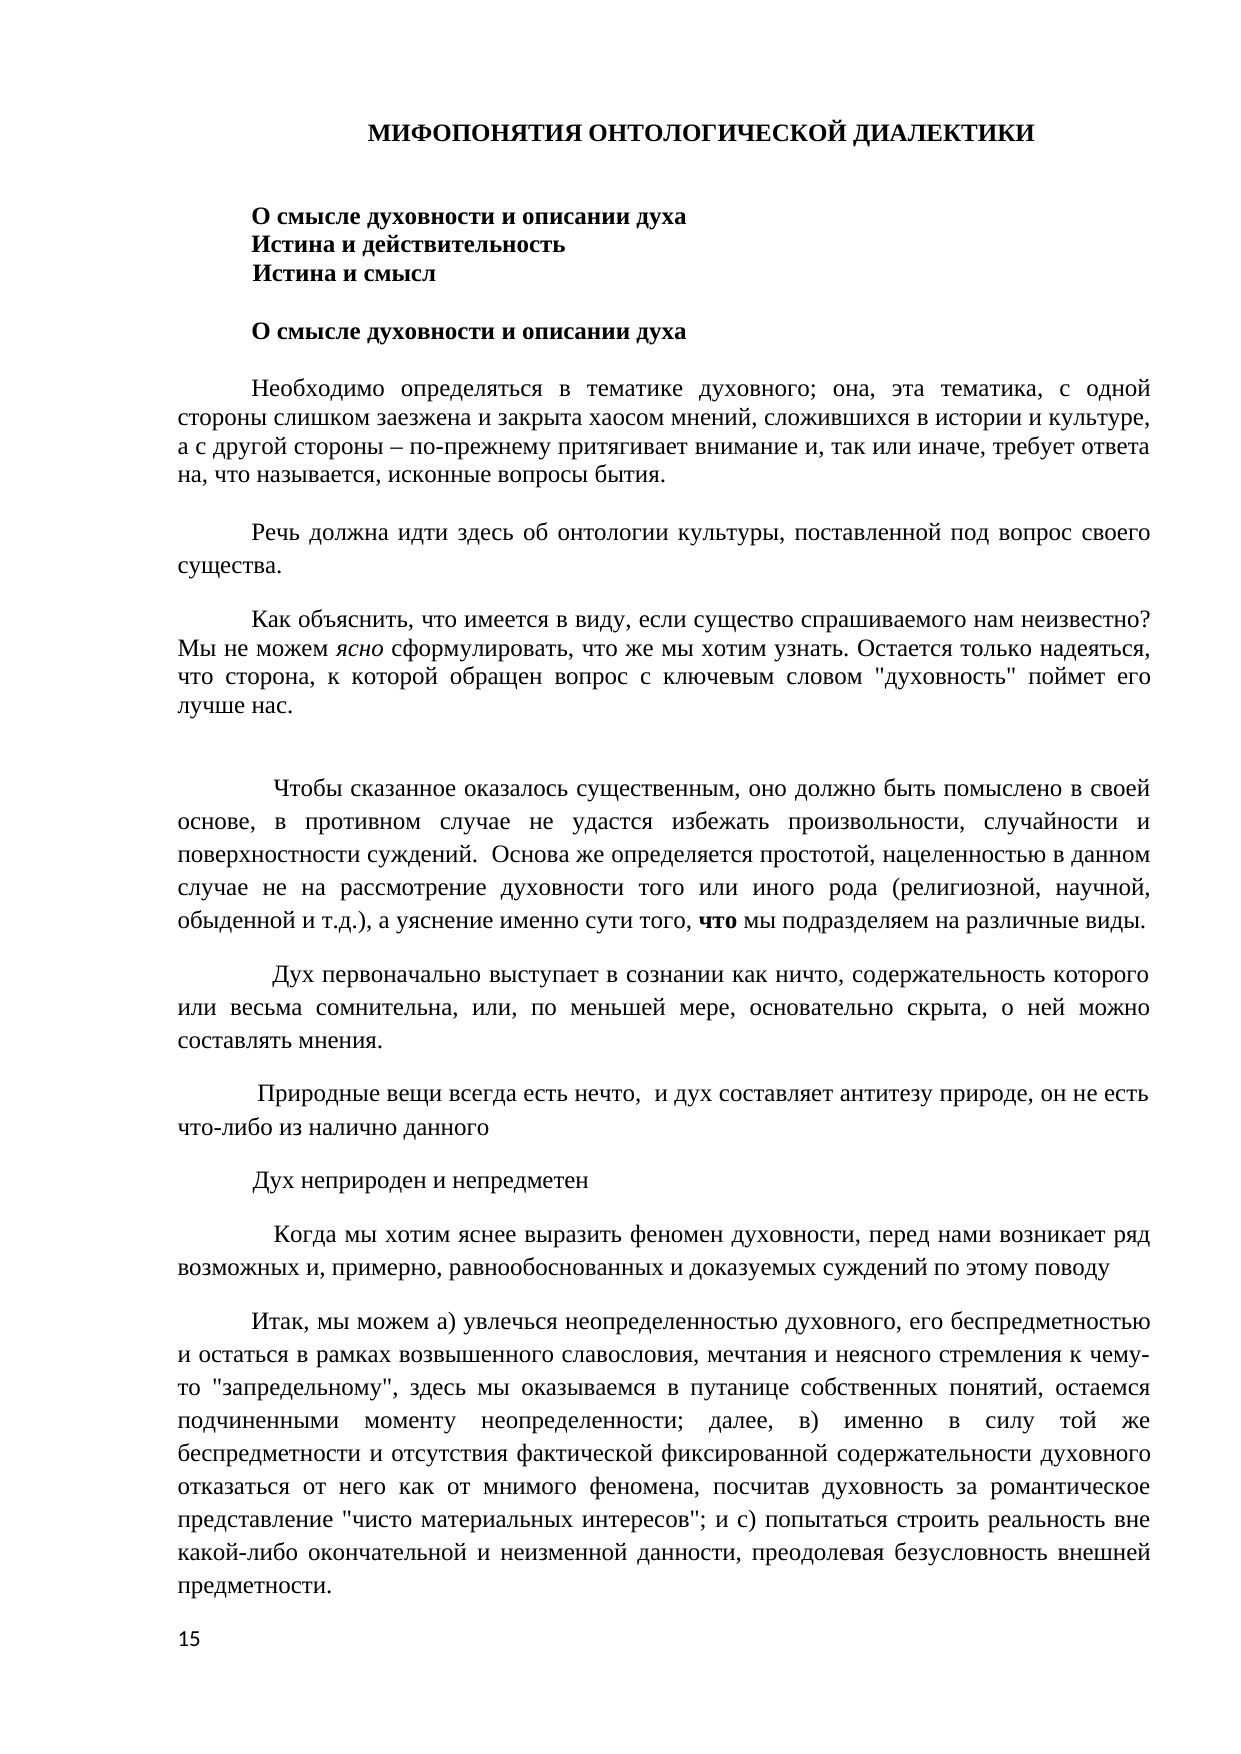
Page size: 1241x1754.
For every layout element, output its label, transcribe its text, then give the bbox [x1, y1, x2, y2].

text Итак, мы можем а) увлечься неопределенностью духовного, его беспредметностью и остаться в рамках возвышенного славословия, мечтания и неясного стремления к чему-то "запредельному", здесь мы оказываемся в путанице собственных понятий, остаемся подчиненными моменту неопределенности; далее, в) именно в силу той же беспредметности и отсутствия фактической фиксированной содержательности духовного отказаться от него как от мнимого феномена, посчитав духовность за романтическое представление "чисто материальных интересов"; и с) попытаться строить реальность вне какой-либо окончательной и неизменной данности, преодолевая безусловность внешней предметности. [177, 1306, 1152, 1599]
text МИФОПОНЯТИЯ ОНТОЛОГИЧЕСКОЙ ДИАЛЕКТИКИ [177, 118, 1152, 147]
text Дух неприроден и непредметен [177, 1165, 1152, 1194]
text О смысле духовности и описании духа [177, 201, 1152, 229]
text Речь должна идти здесь об онтологии культуры, поставленной под вопрос своего существа. [177, 517, 1152, 579]
text Истина и действительность [177, 229, 1152, 258]
text Природные вещи всегда есть нечто, и дух составляет антитезу природе, он не есть что-либо из налично данного [177, 1078, 1152, 1140]
text Истина и смысл [177, 258, 1152, 287]
text Чтобы сказанное оказалось существенным, оно должно быть помыслено в своей основе, в противном случае не удастся избежать произвольности, случайности и поверхностности суждений. Основа же определяется простотой, нацеленностью в данном случае не на рассмотрение духовности того или иного рода (религиозной, научной, обыденной и т.д.), а уяснение именно сути того, что мы подразделяем на различные виды. [177, 773, 1152, 933]
text Как объяснить, что имеется в виду, если существо спрашиваемого нам неизвестно? Мы не можем ясно сформулировать, что же мы хотим узнать. Остается только надеяться, что сторона, к которой обращен вопрос с ключевым словом "духовность" поймет его лучше нас. [177, 604, 1152, 719]
text Когда мы хотим яснее выразить феномен духовности, перед нами возникает ряд возможных и, примерно, равнообоснованных и доказуемых суждений по этому поводу [177, 1219, 1152, 1281]
text Дух первоначально выступает в сознании как ничто, содержательность которого или весьма сомнительна, или, по меньшей мере, основательно скрыта, о ней можно составлять мнения. [177, 959, 1152, 1053]
text Необходимо определяться в тематике духовного; она, эта тематика, с одной стороны слишком заезжена и закрыта хаосом мнений, сложившихся в истории и культуре, а с другой стороны – по-прежнему притягивает внимание и, так или иначе, требует ответа на, что называется, исконные вопросы бытия. [177, 373, 1152, 488]
text О смысле духовности и описании духа [177, 316, 1152, 344]
